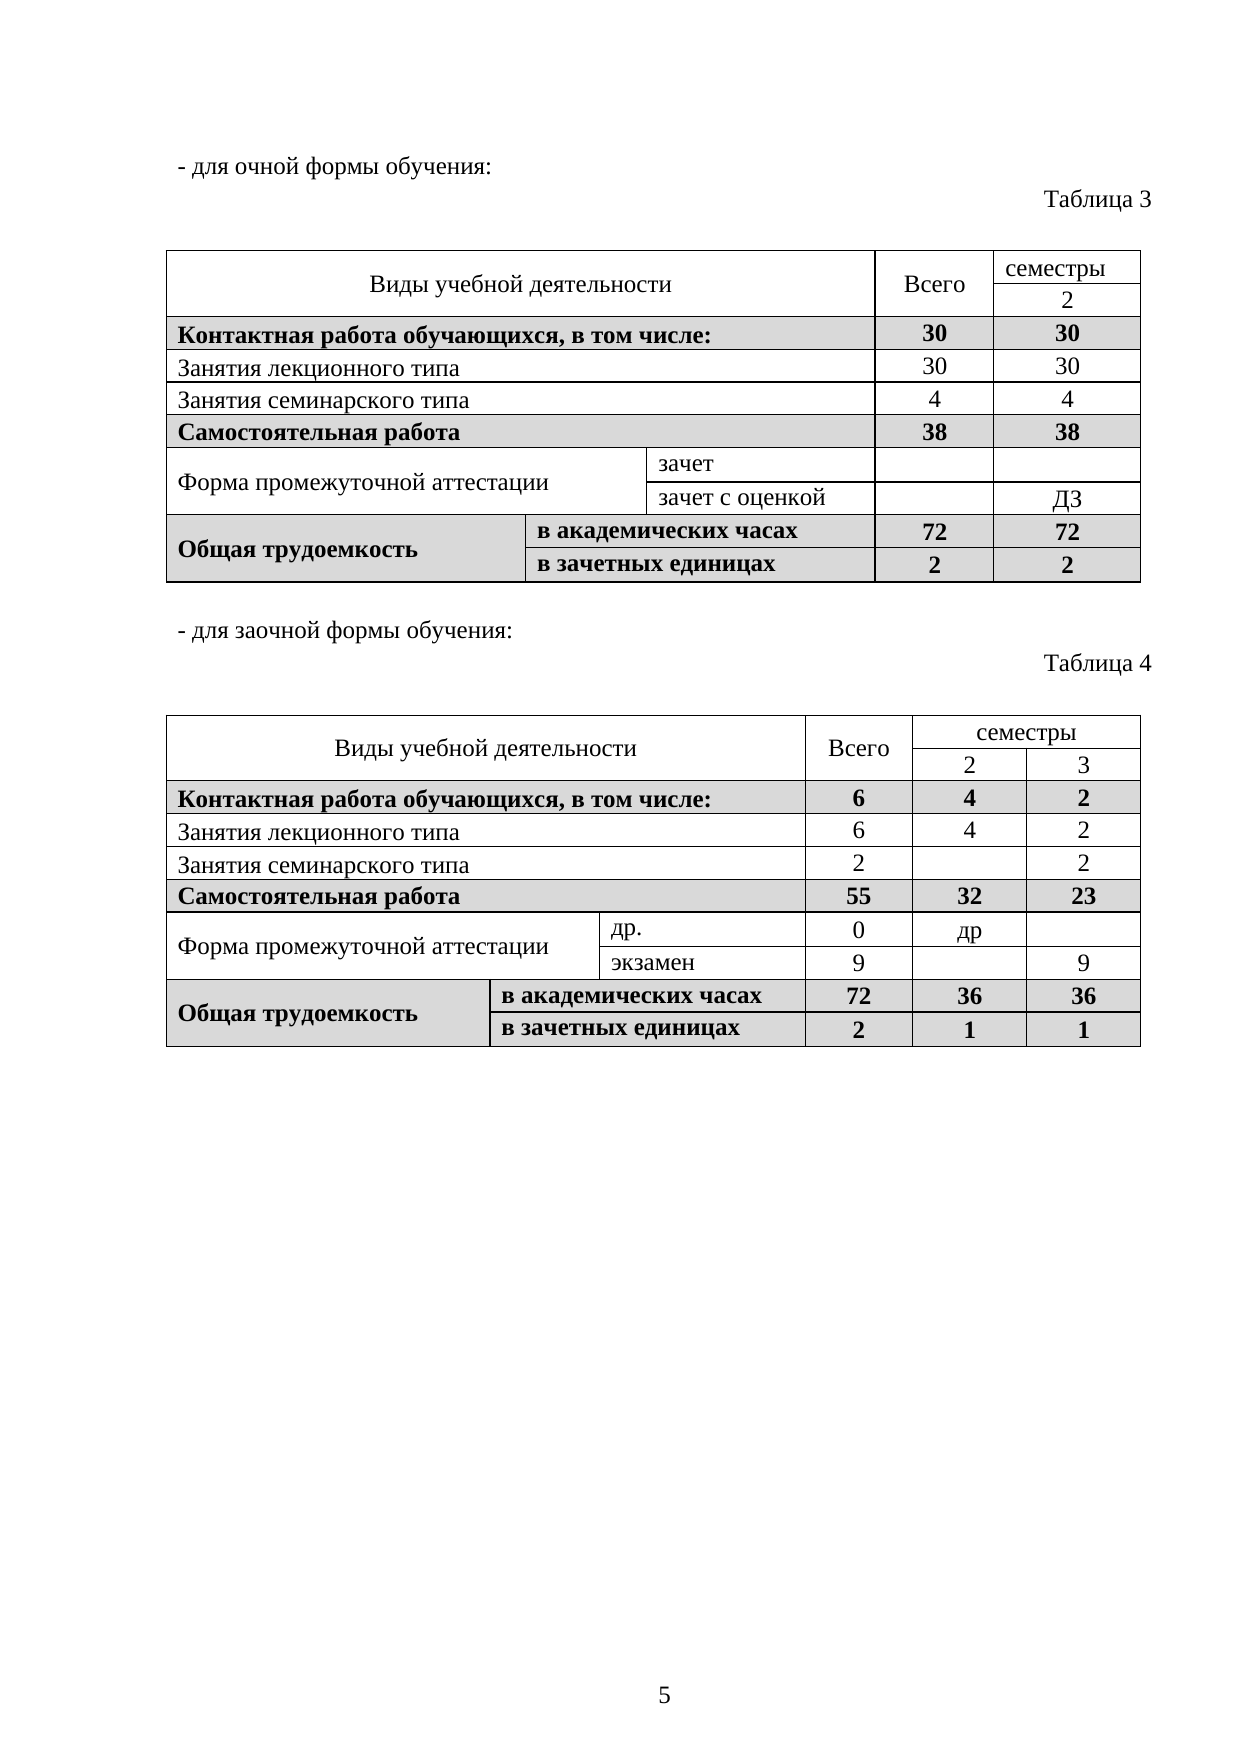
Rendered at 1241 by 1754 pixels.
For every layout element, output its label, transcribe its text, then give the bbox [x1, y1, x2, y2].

table_cell 2 [806, 1013, 912, 1046]
table_cell 3 [1027, 749, 1140, 780]
text - для заочной формы обучения: [177, 616, 1152, 644]
table_cell 2 [1027, 847, 1140, 879]
table_cell Контактная работа обучающихся, в том числе: [167, 317, 874, 349]
table_header семестры [994, 251, 1140, 283]
table_cell Общая трудоемкость [167, 515, 525, 581]
table_cell 9 [806, 947, 912, 979]
table_cell 55 [806, 880, 912, 911]
table_cell 72 [876, 515, 993, 547]
table_cell др. [600, 913, 805, 946]
table_cell [876, 483, 993, 514]
table_cell Форма промежуточной аттестации [167, 913, 599, 979]
table_cell зачет с оценкой [647, 483, 874, 514]
table_cell 4 [994, 383, 1140, 414]
table_cell др [913, 913, 1026, 946]
table_cell Общая трудоемкость [167, 980, 489, 1046]
table_cell 6 [806, 781, 912, 813]
table_cell 72 [806, 980, 912, 1011]
table_cell Самостоятельная работа [167, 415, 874, 447]
table_cell в академических часах [526, 515, 874, 547]
table_cell 0 [806, 913, 912, 946]
table_cell [1027, 913, 1140, 946]
table_cell 2 [994, 548, 1140, 581]
table_cell 23 [1027, 880, 1140, 911]
table_cell Занятия семинарского типа [167, 847, 805, 879]
table_cell Форма промежуточной аттестации [167, 448, 646, 514]
table_cell [876, 448, 993, 481]
table_cell Занятия семинарского типа [167, 383, 874, 414]
table_cell 2 [913, 749, 1026, 780]
table_cell 2 [1027, 814, 1140, 846]
table_cell 2 [1027, 781, 1140, 813]
table_cell ДЗ [994, 483, 1140, 514]
table_cell 6 [806, 814, 912, 846]
table_cell в зачетных единицах [491, 1013, 805, 1046]
table_cell 1 [913, 1013, 1026, 1046]
text - для очной формы обучения: [177, 151, 1152, 180]
table_cell 30 [876, 350, 993, 381]
table_cell 4 [913, 781, 1026, 813]
table_cell 4 [913, 814, 1026, 846]
table_header Виды учебной деятельности [167, 716, 805, 780]
table_cell 1 [1027, 1013, 1140, 1046]
table_header Виды учебной деятельности [167, 251, 874, 316]
table_cell Занятия лекционного типа [167, 350, 874, 381]
table_cell 38 [876, 415, 993, 447]
table_cell 9 [1027, 947, 1140, 979]
table_cell 36 [913, 980, 1026, 1011]
table_cell зачет [647, 448, 874, 481]
text Таблица 4 [177, 648, 1152, 677]
table_cell Занятия лекционного типа [167, 814, 805, 846]
table_header Всего [806, 716, 912, 780]
table_cell Контактная работа обучающихся, в том числе: [167, 781, 805, 813]
table_cell в академических часах [491, 980, 805, 1011]
table_cell 38 [994, 415, 1140, 447]
table_cell [913, 847, 1026, 879]
table_cell 30 [876, 317, 993, 349]
table_cell 2 [994, 284, 1140, 316]
table_cell 32 [913, 880, 1026, 911]
table_cell 30 [994, 317, 1140, 349]
table_cell 4 [876, 383, 993, 414]
table_cell в зачетных единицах [526, 548, 874, 581]
table_cell 2 [806, 847, 912, 879]
table_header Всего [876, 251, 993, 316]
table_cell 30 [994, 350, 1140, 381]
text Таблица 3 [177, 184, 1152, 213]
table_cell [913, 947, 1026, 979]
table_cell 2 [876, 548, 993, 581]
table_cell экзамен [600, 947, 805, 979]
table_cell 72 [994, 515, 1140, 547]
table_cell 36 [1027, 980, 1140, 1011]
table_cell [994, 448, 1140, 481]
table_cell Самостоятельная работа [167, 880, 805, 911]
table_header семестры [913, 716, 1140, 747]
